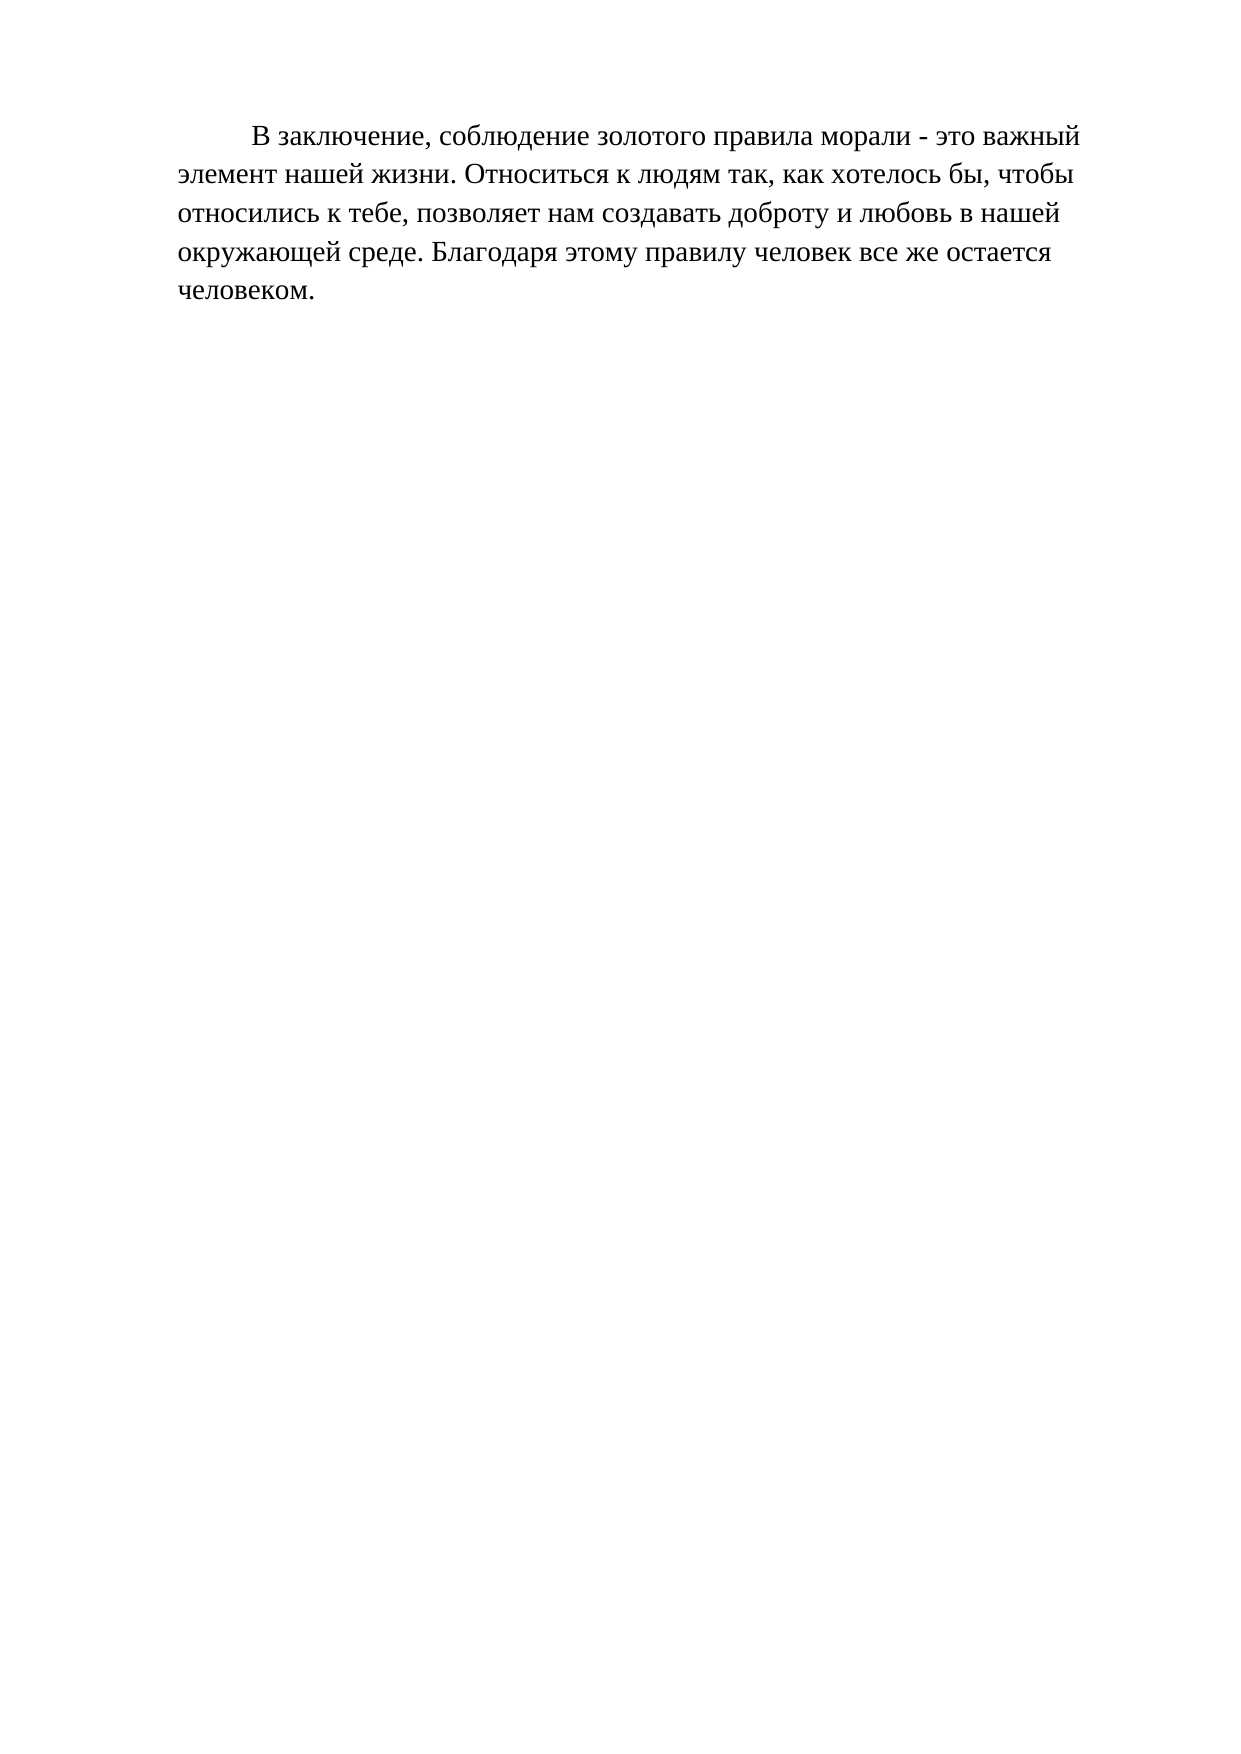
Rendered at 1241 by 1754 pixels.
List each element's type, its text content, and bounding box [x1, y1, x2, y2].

text В заключение, соблюдение золотого правила морали - это важный элемент нашей жизни. Относиться к людям так, как хотелось бы, чтобы относились к тебе, позволяет нам создавать доброту и любовь в нашей окружающей среде. Благодаря этому правилу человек все же остается человеком. [177, 118, 1152, 306]
